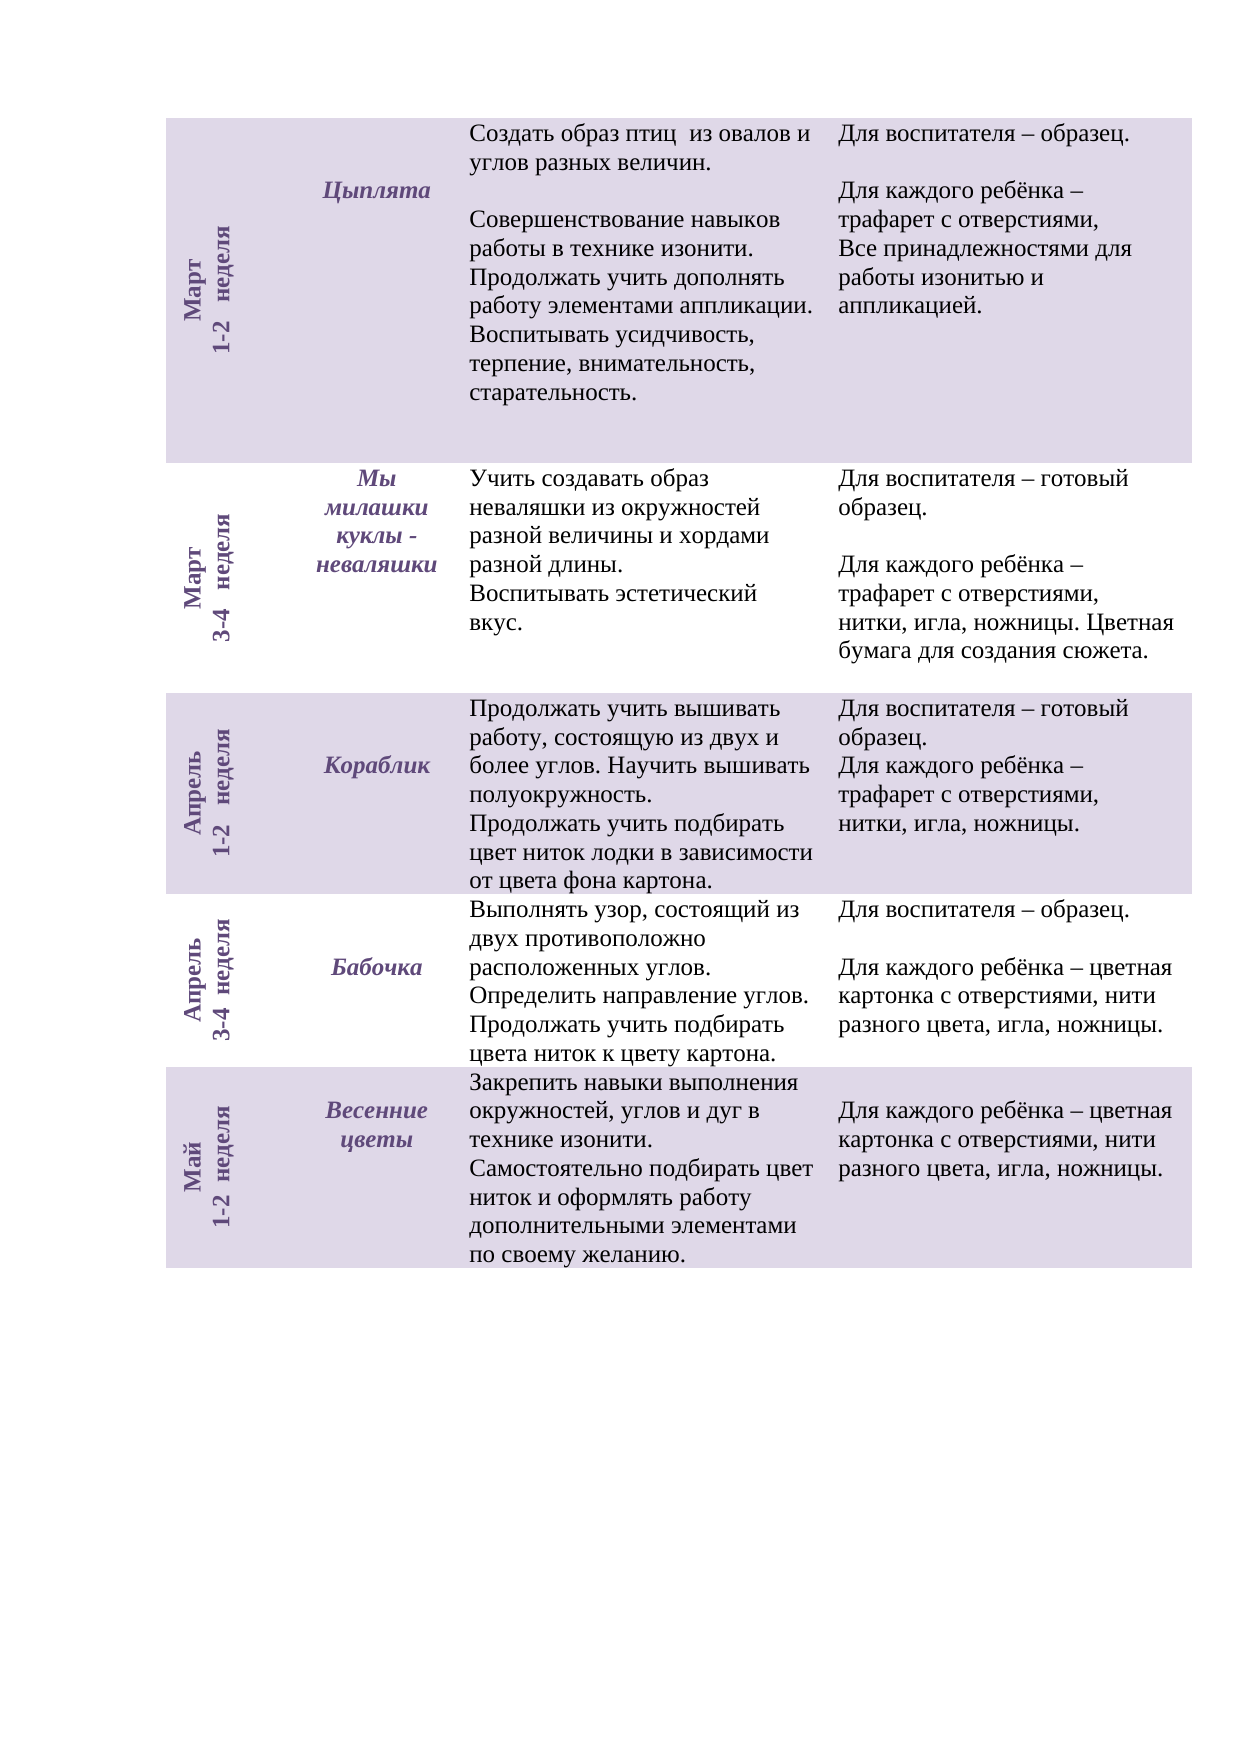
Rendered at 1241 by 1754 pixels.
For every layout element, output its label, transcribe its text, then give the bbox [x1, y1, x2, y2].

table_cell Для каждого ребёнка – цветная картонка с отверстиями, нити разного цвета, игла, ножницы. [827, 1067, 1192, 1268]
table_cell Цыплята [295, 118, 458, 463]
table_cell Для воспитателя – готовый образец. Для каждого ребёнка – трафарет с отверстиями, нитки, игла, ножницы. Цветная бумага для создания сюжета. [827, 463, 1192, 693]
table_cell Закрепить навыки выполнения окружностей, углов и дуг в технике изонити. Самостоятельно подбирать цвет ниток и оформлять работу дополнительными элементами по своему желанию. [458, 1067, 827, 1268]
table_cell Апрель 1-2 неделя [166, 693, 295, 894]
table_cell Для воспитателя – готовый образец. Для каждого ребёнка – трафарет с отверстиями, нитки, игла, ножницы. [827, 693, 1192, 894]
table_cell Мы милашки куклы - неваляшки [295, 463, 458, 693]
table_cell Кораблик [295, 693, 458, 894]
table_cell Весенние цветы [295, 1067, 458, 1268]
table_cell Учить создавать образ неваляшки из окружностей разной величины и хордами разной длины. Воспитывать эстетический вкус. [458, 463, 827, 693]
table_cell Выполнять узор, состоящий из двух противоположно расположенных углов. Определить направление углов. Продолжать учить подбирать цвета ниток к цвету картона. [458, 894, 827, 1067]
table_cell Создать образ птиц из овалов и углов разных величин. Совершенствование навыков работы в технике изонити. Продолжать учить дополнять работу элементами аппликации. Воспитывать усидчивость, терпение, внимательность, старательность. [458, 118, 827, 463]
table_cell Для воспитателя – образец. Для каждого ребёнка – цветная картонка с отверстиями, нити разного цвета, игла, ножницы. [827, 894, 1192, 1067]
table_cell Май 1-2 неделя [166, 1067, 295, 1268]
table_cell Продолжать учить вышивать работу, состоящую из двух и более углов. Научить вышивать полуокружность. Продолжать учить подбирать цвет ниток лодки в зависимости от цвета фона картона. [458, 693, 827, 894]
table_cell Март 3-4 неделя [166, 463, 295, 693]
table_cell Апрель 3-4 неделя [166, 894, 295, 1067]
table_cell Март 1-2 неделя [166, 118, 295, 463]
table_cell Бабочка [295, 894, 458, 1067]
table_cell Для воспитателя – образец. Для каждого ребёнка – трафарет с отверстиями, Все принадлежностями для работы изонитью и аппликацией. [827, 118, 1192, 463]
